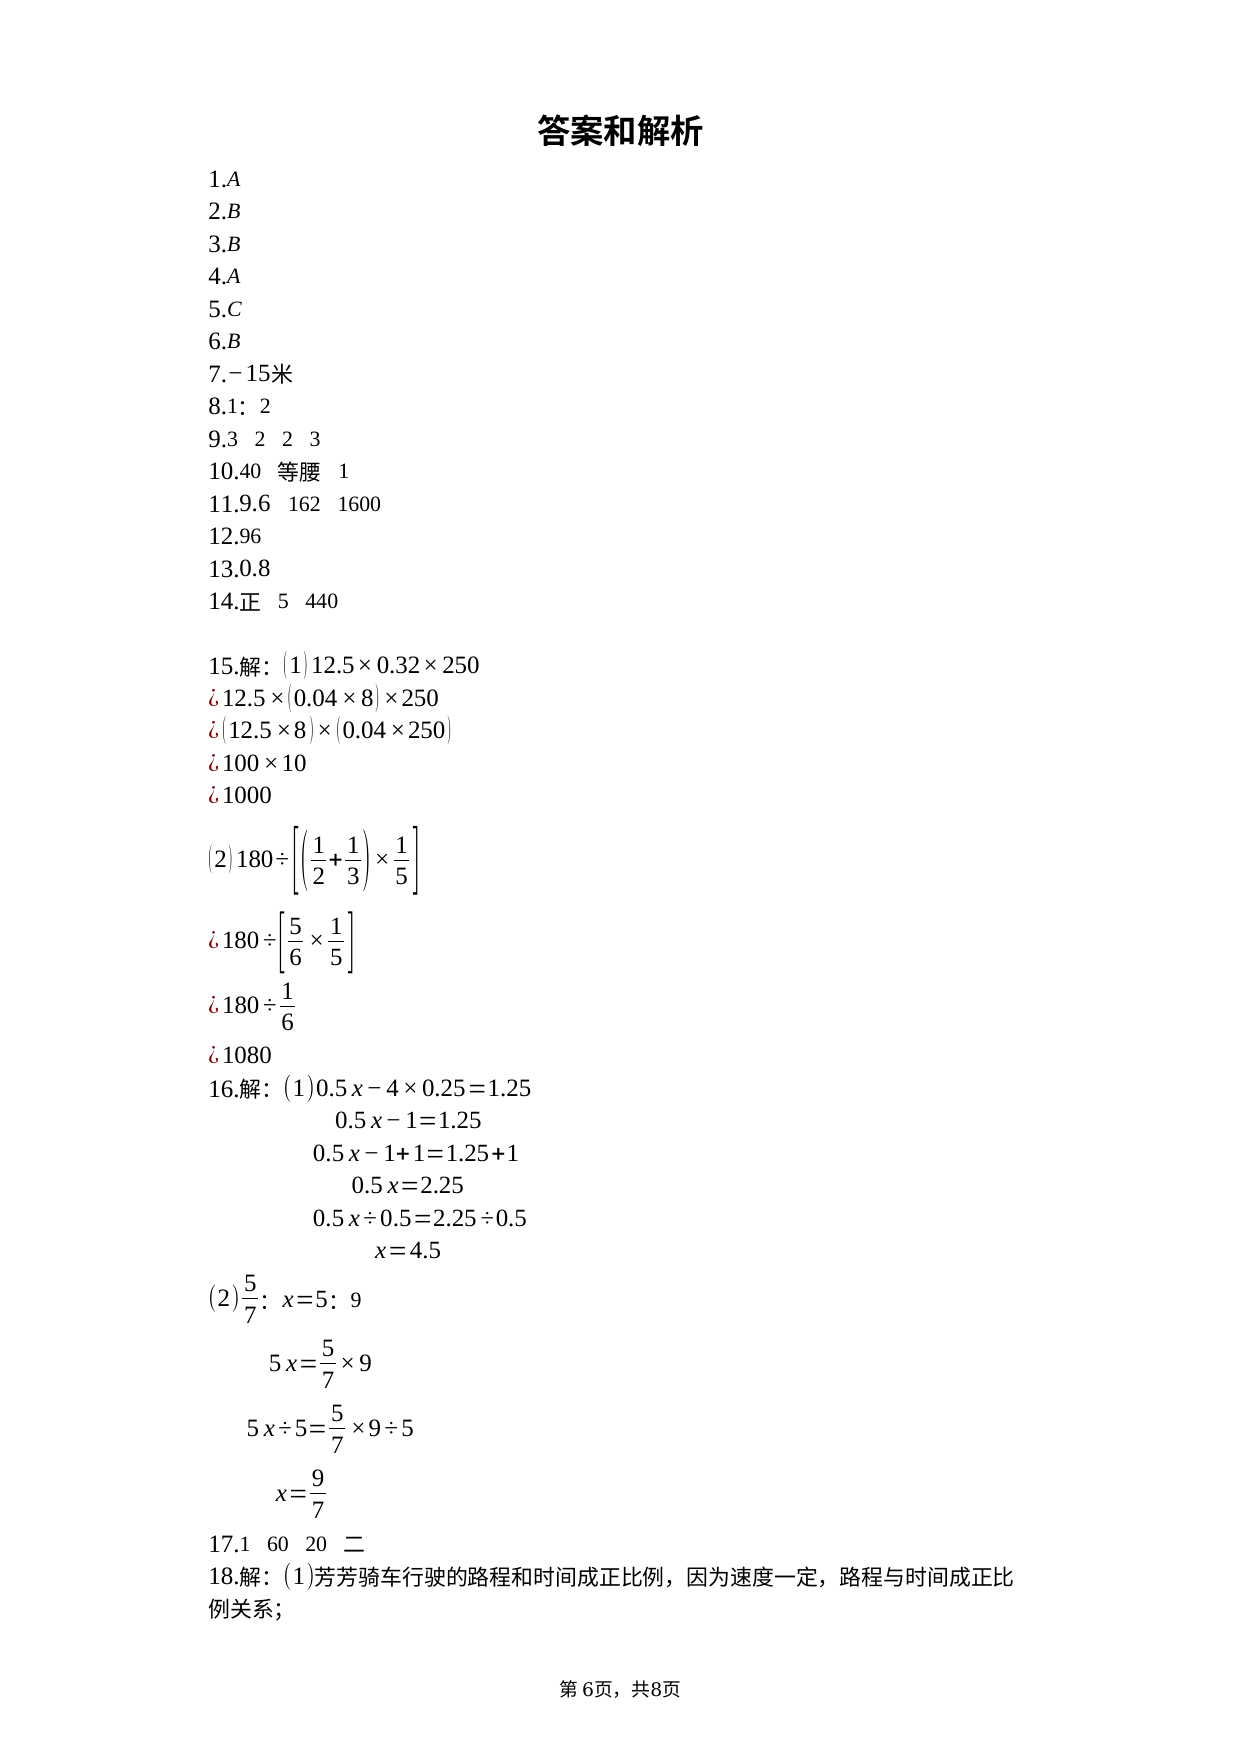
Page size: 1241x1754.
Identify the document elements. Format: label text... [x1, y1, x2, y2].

text 1.A 2.B 3.B 4.A 5.C 6.B 7.米 8.1：2 9.3 2 2 3 10.40 等腰 1 11. 162 1600 12.96 13. 14.正 5 440 [208, 162, 1032, 649]
text 15.解： [208, 649, 1032, 682]
text 答案和解析 [208, 97, 1032, 162]
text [208, 1072, 1032, 1624]
